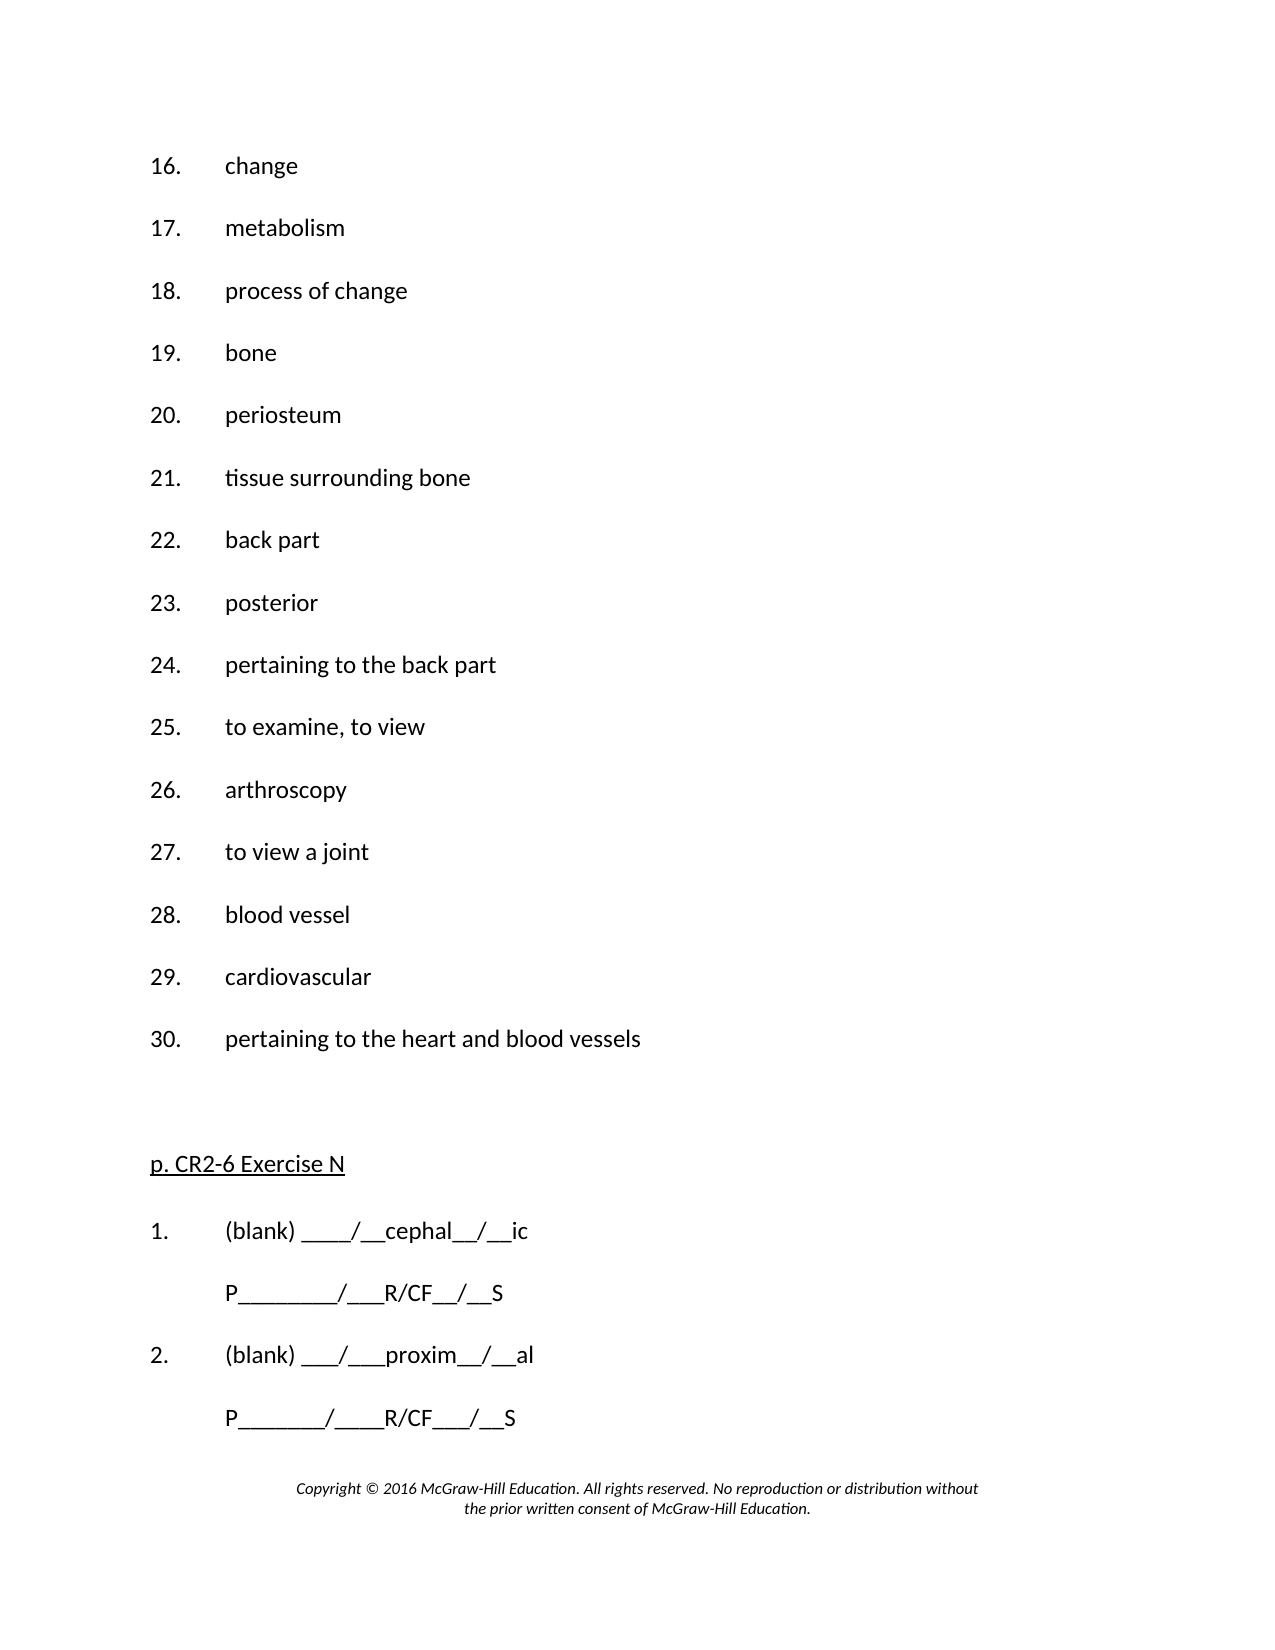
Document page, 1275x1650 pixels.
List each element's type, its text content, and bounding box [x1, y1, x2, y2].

text 21. tissue surrounding bone [150, 462, 1125, 492]
text 29. cardiovascular [150, 961, 1125, 992]
text 19. bone [150, 337, 1125, 368]
text 22. back part [150, 524, 1125, 555]
text P________/___R/CF__/__S [150, 1277, 1125, 1308]
text 24. pertaining to the back part [150, 649, 1125, 680]
text 20. periosteum [150, 399, 1125, 430]
text 17. metabolism [150, 212, 1125, 243]
text 18. process of change [150, 275, 1125, 305]
text P_______/____R/CF___/__S [150, 1402, 1125, 1433]
text 25. to examine, to view [150, 712, 1125, 742]
text p. CR2-6 Exercise N [150, 1148, 1125, 1179]
text 30. pertaining to the heart and blood vessels [150, 1023, 1125, 1054]
text 23. posterior [150, 587, 1125, 617]
text 1. (blank) ____/__cephal__/__ic [150, 1215, 1125, 1245]
text 26. arthroscopy [150, 774, 1125, 804]
text 28. blood vessel [150, 899, 1125, 929]
text 16. change [150, 150, 1125, 181]
text 2. (blank) ___/___proxim__/__al [150, 1340, 1125, 1370]
text 27. to view a joint [150, 836, 1125, 867]
